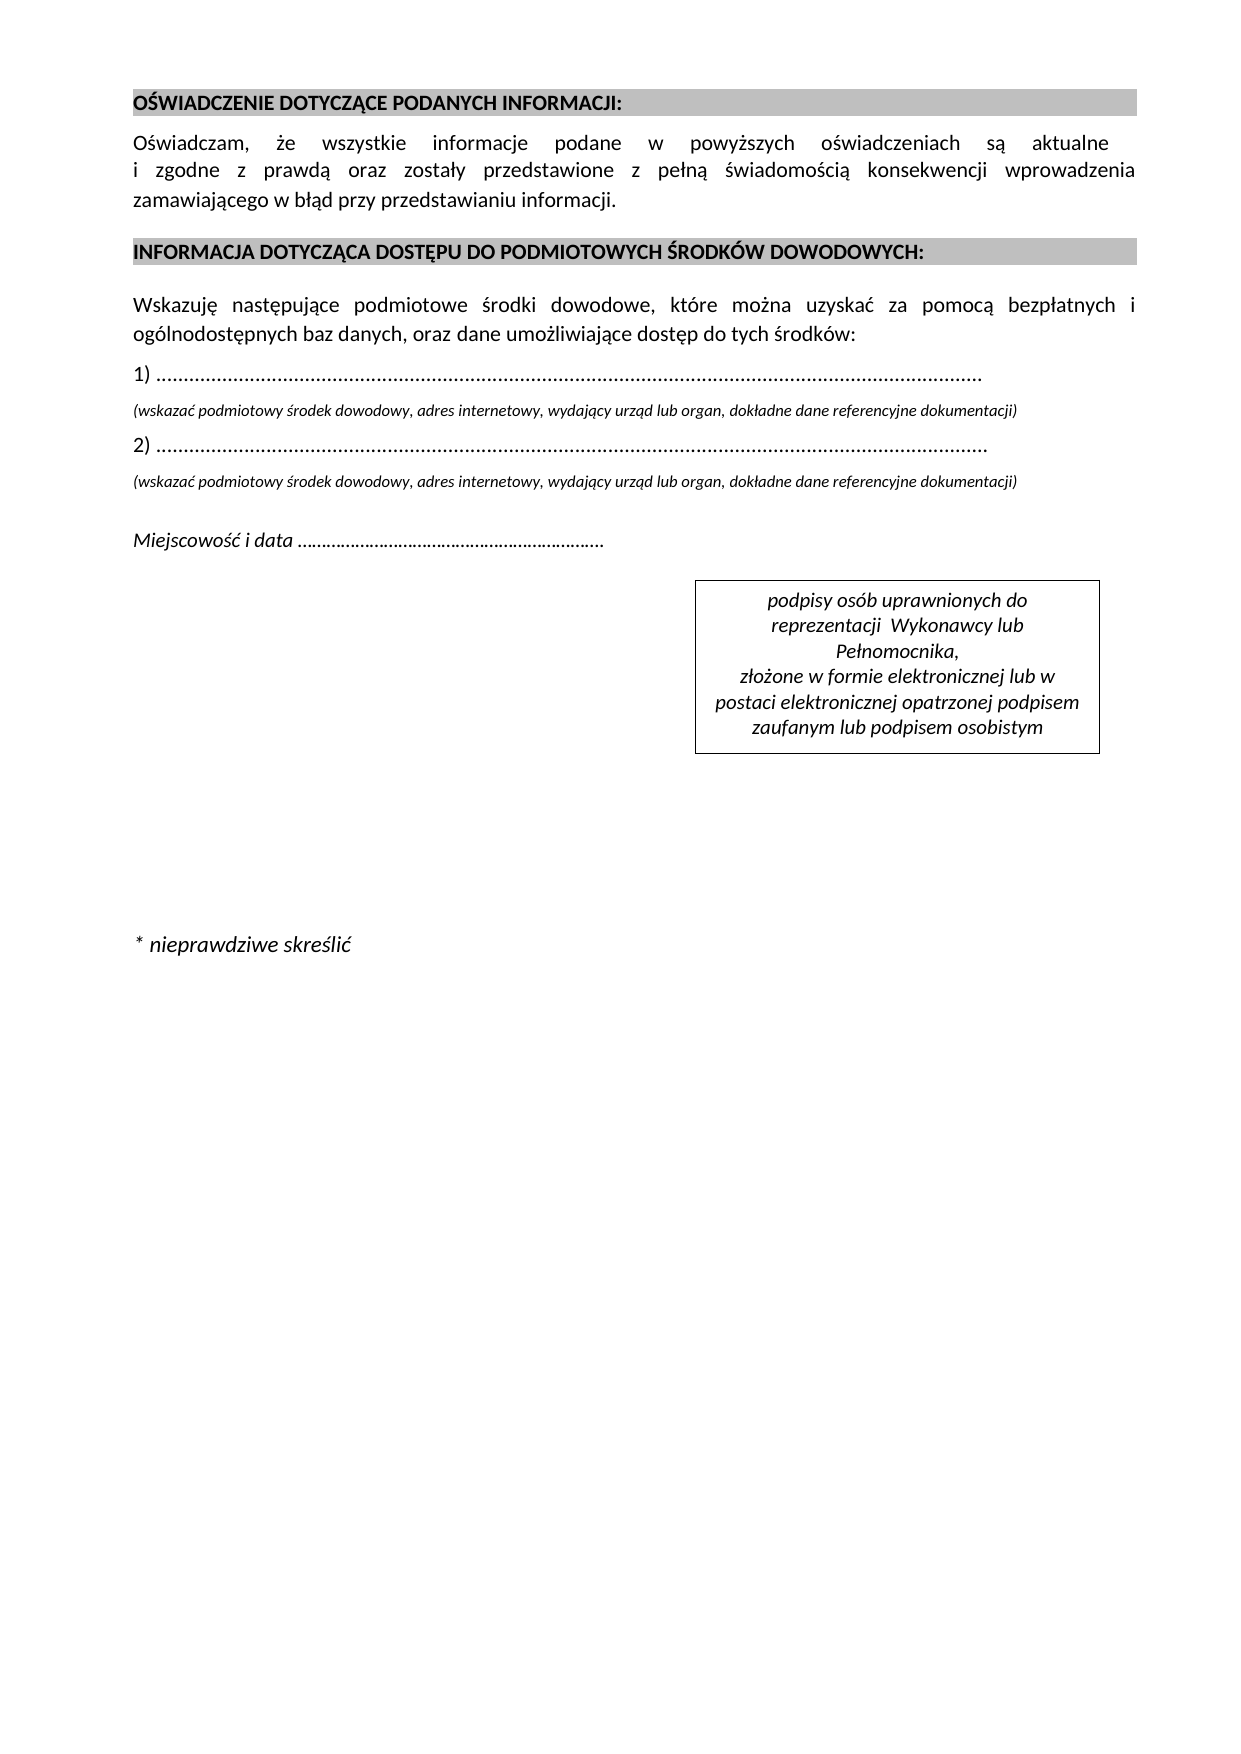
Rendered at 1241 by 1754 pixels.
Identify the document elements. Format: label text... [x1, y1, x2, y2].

text 2) ....................................................................................................................................................... [133, 431, 1137, 458]
text INFORMACJA DOTYCZĄCA DOSTĘPU DO PODMIOTOWYCH ŚRODKÓW DOWODOWYCH: [133, 238, 1137, 265]
text OŚWIADCZENIE DOTYCZĄCE PODANYCH INFORMACJI: [133, 89, 1137, 116]
text Oświadczam, że wszystkie informacje podane w powyższych oświadczeniach są aktualne i zgodne z prawdą oraz zostały przedstawione z pełną świadomością konsekwencji wprowadzenia zamawiającego w błąd przy przedstawianiu informacji. [133, 129, 1137, 213]
text Miejscowość i data ………………………………………………………. [133, 527, 1137, 552]
text (wskazać podmiotowy środek dowodowy, adres internetowy, wydający urząd lub organ, dokładne dane referencyjne dokumentacji) [133, 471, 1137, 491]
text * nieprawdziwe skreślić [133, 930, 1137, 958]
text 1) ...................................................................................................................................................... [133, 361, 1137, 387]
text (wskazać podmiotowy środek dowodowy, adres internetowy, wydający urząd lub organ, dokładne dane referencyjne dokumentacji) [133, 401, 1137, 421]
text Wskazuję następujące podmiotowe środki dowodowe, które można uzyskać za pomocą bezpłatnych i ogólnodostępnych baz danych, oraz dane umożliwiające dostęp do tych środków: [133, 291, 1137, 348]
